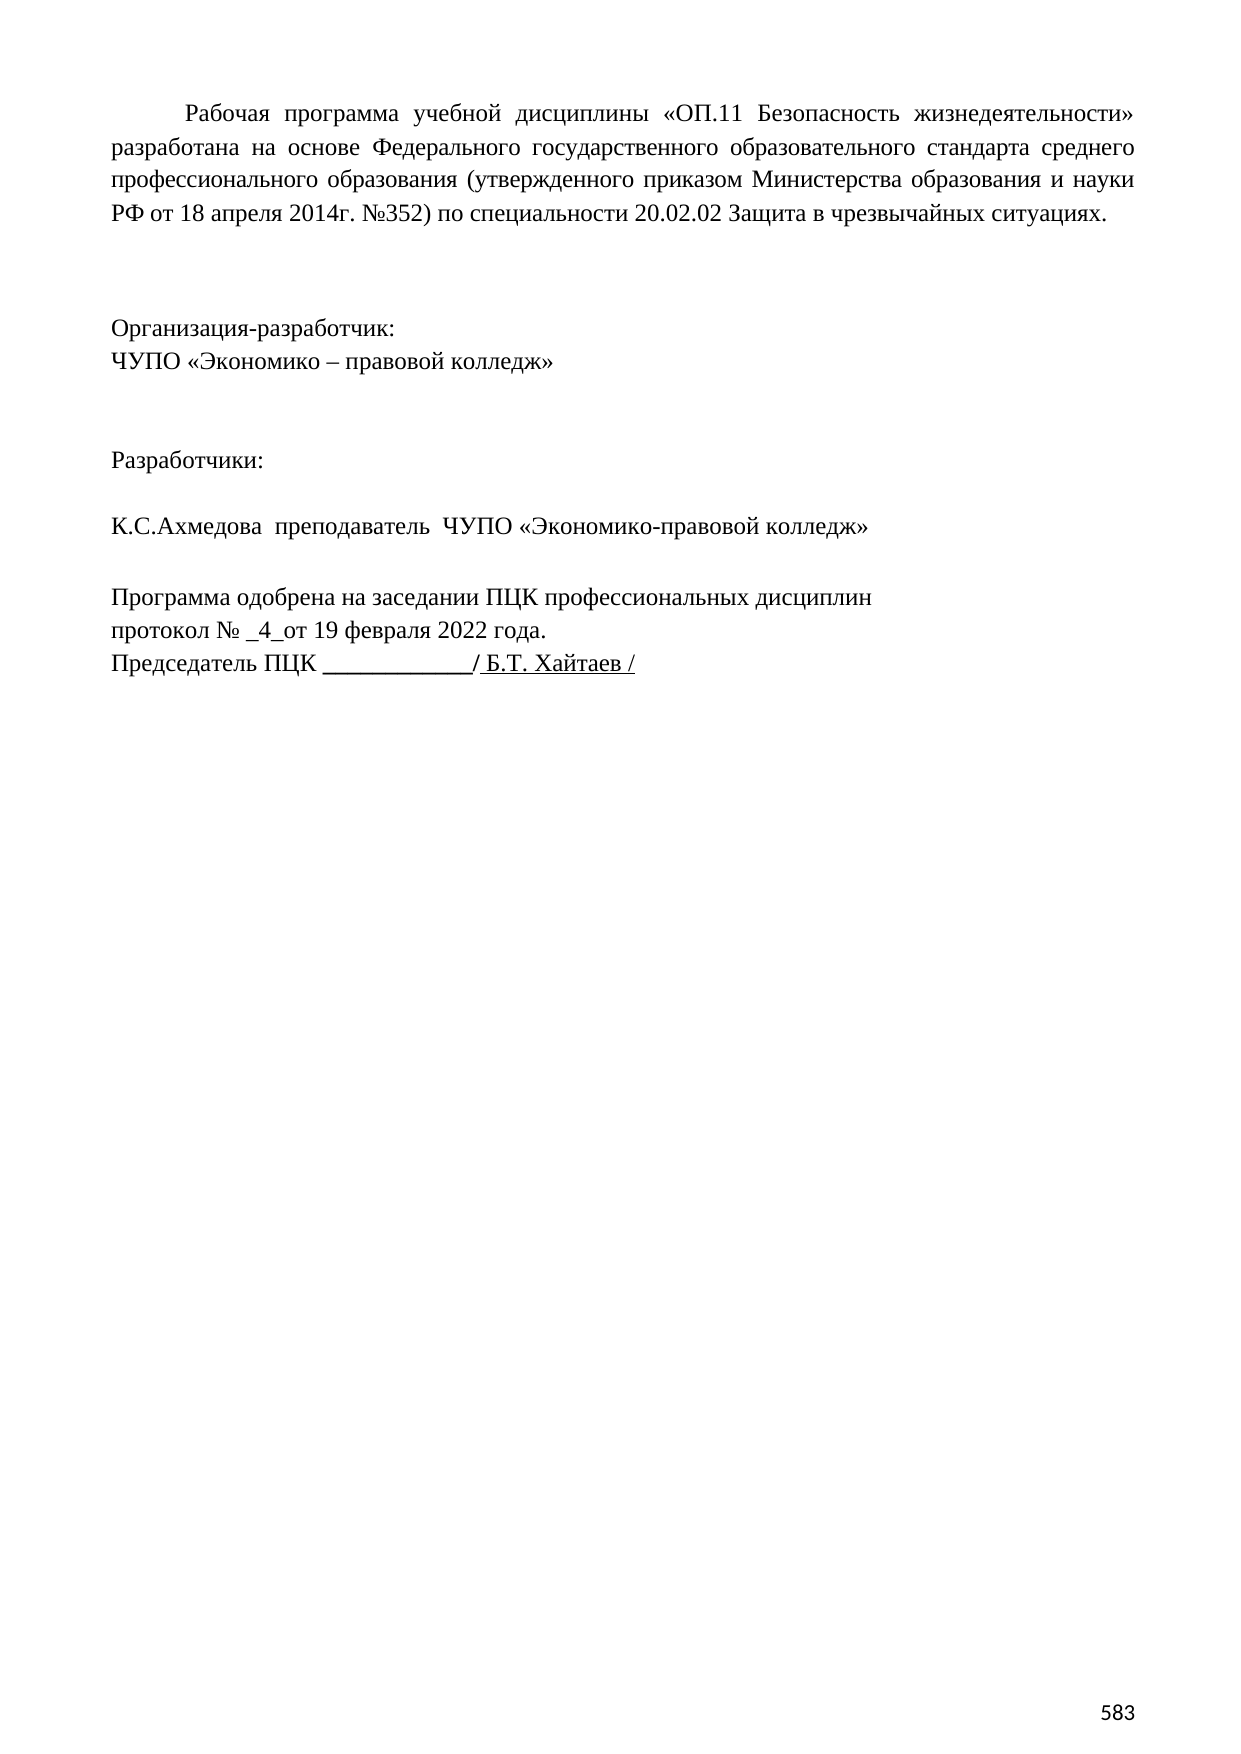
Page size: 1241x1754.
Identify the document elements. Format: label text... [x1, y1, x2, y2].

text Председатель ПЦК ____________/ Б.Т. Хайтаев / [111, 648, 1137, 677]
text ЧУПО «Экономико – правовой колледж» [111, 346, 1135, 375]
text К.С.Ахмедова преподаватель ЧУПО «Экономико-правовой колледж» [111, 511, 1135, 540]
text Программа одобрена на заседании ПЦК профессиональных дисциплин [111, 582, 1135, 611]
text протокол № _4_от 19 февраля 2022 года. [111, 615, 1135, 643]
text Разработчики: [52, 445, 1135, 474]
text Рабочая программа учебной дисциплины «ОП.11 Безопасность жизнедеятельности» разработана на основе Федерального государственного образовательного стандарта среднего профессионального образования (утвержденного приказом Министерства образования и науки РФ от 18 апреля 2014г. №352) по специальности 20.02.02 Защита в чрезвычайных ситуациях. [111, 98, 1135, 226]
text Организация-разработчик: [52, 313, 1135, 342]
